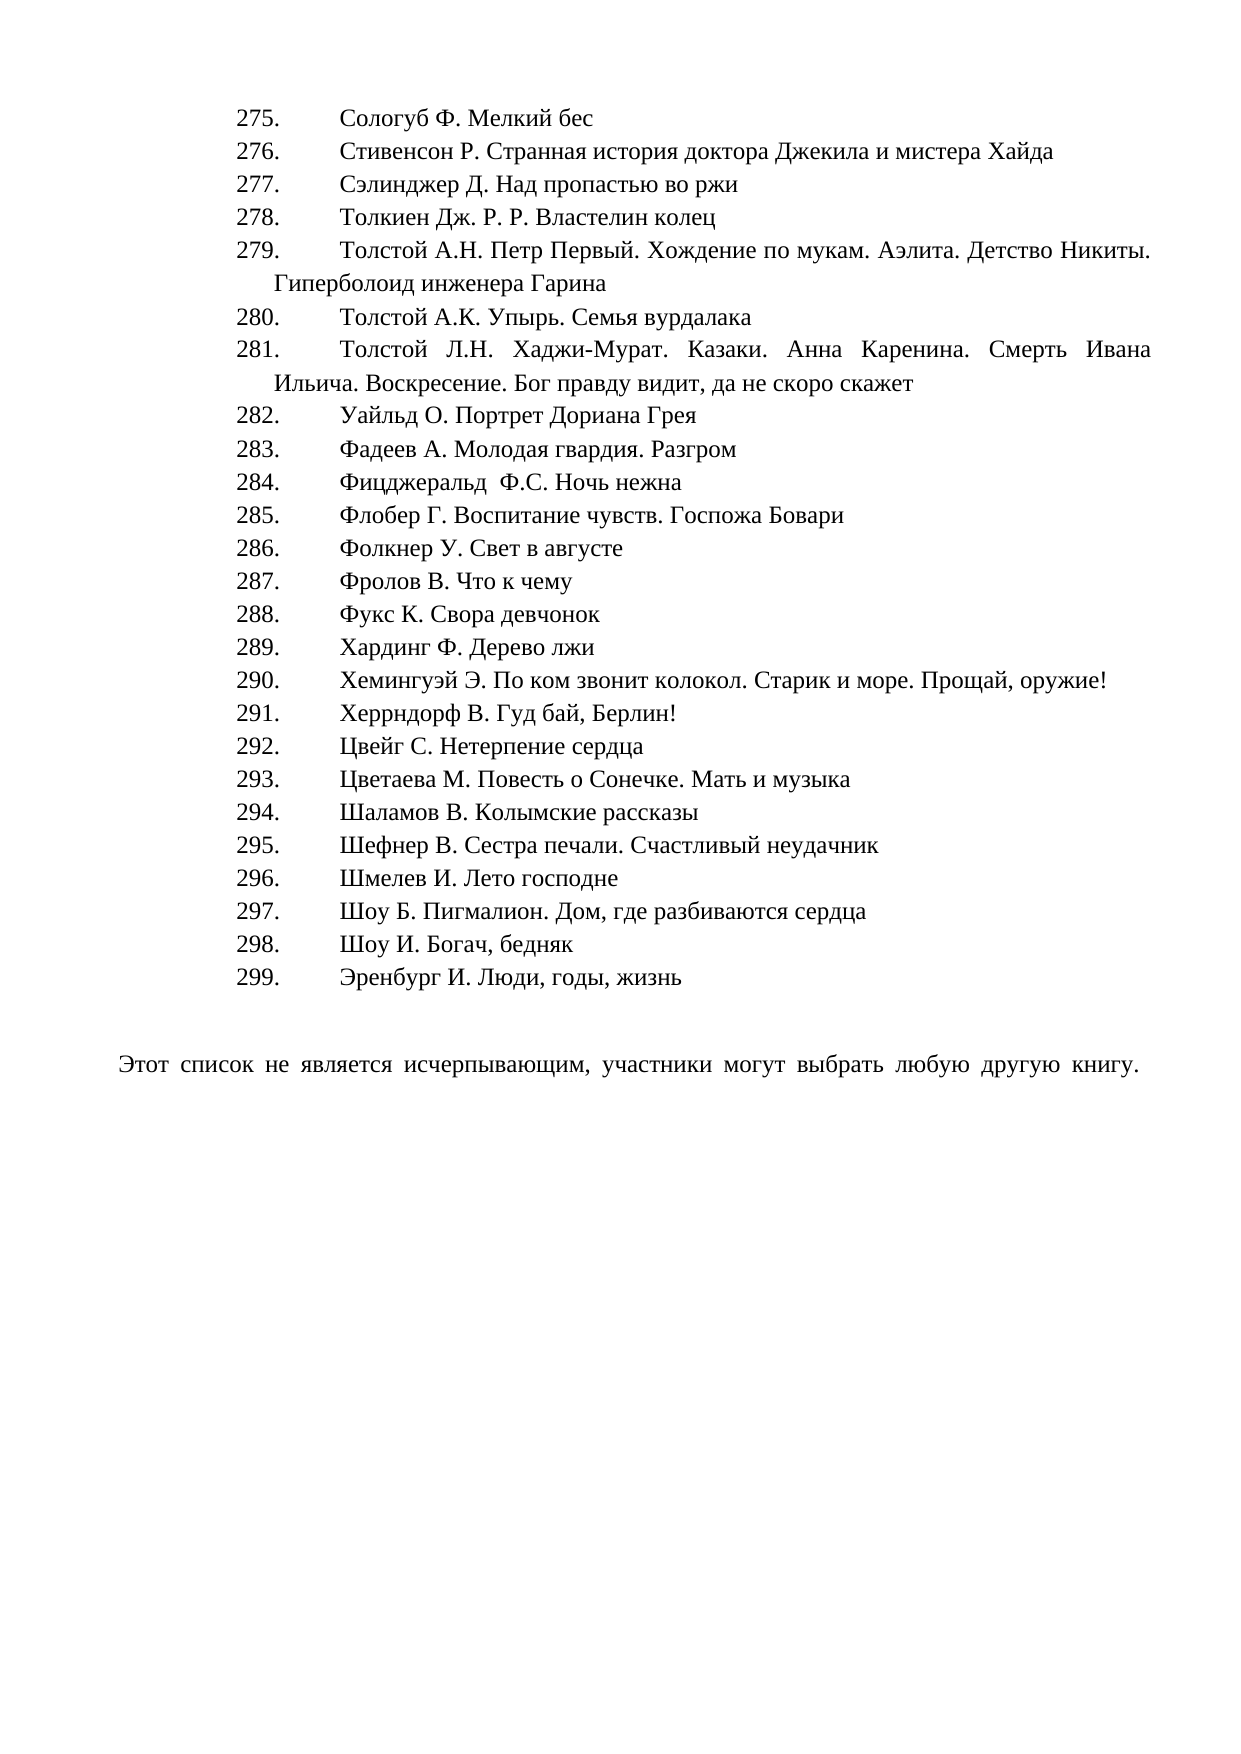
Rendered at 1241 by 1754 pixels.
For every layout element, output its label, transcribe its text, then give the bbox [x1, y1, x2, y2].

list Сологуб Ф. Мелкий бес [236, 103, 1152, 132]
list Фолкнер У. Свет в августе [236, 533, 1152, 561]
list Фицджеральд Ф.С. Ночь нежна [236, 467, 1152, 495]
list Уайльд О. Портрет Дориана Грея [236, 401, 1152, 429]
list Херрндорф В. Гуд бай, Берлин! [236, 698, 1152, 727]
list Флобер Г. Воспитание чувств. Госпожа Бовари [236, 500, 1152, 528]
text Этот список не является исчерпывающим, участники могут выбрать любую другую книгу. [118, 1049, 1152, 1116]
list Шоу И. Богач, бедняк [236, 929, 1152, 958]
list Фукс К. Свора девчонок [236, 599, 1152, 627]
list Шаламов В. Колымские рассказы [236, 797, 1152, 826]
list Фролов В. Что к чему [236, 566, 1152, 594]
list Шефнер В. Сестра печали. Счастливый неудачник [236, 830, 1152, 859]
list Стивенсон Р. Странная история доктора Джекила и мистера Хайда [236, 136, 1152, 165]
list Цветаева М. Повесть о Сонечке. Мать и музыка [236, 764, 1152, 793]
list Толстой Л.Н. Хаджи-Мурат. Казаки. Анна Каренина. Смерть Ивана Ильича. Воскресение. Бог правду видит, да не скоро скажет [236, 334, 1152, 396]
list Хардинг Ф. Дерево лжи [236, 632, 1152, 661]
list Эренбург И. Люди, годы, жизнь [236, 962, 1152, 991]
list Хемингуэй Э. По ком звонит колокол. Старик и море. Прощай, оружие! [236, 665, 1152, 693]
list Фадеев А. Молодая гвардия. Разгром [236, 434, 1152, 462]
list Цвейг С. Нетерпение сердца [236, 731, 1152, 759]
list Шоу Б. Пигмалион. Дом, где разбиваются сердца [236, 896, 1152, 925]
list Толкиен Дж. Р. Р. Властелин колец [236, 202, 1152, 231]
list Толстой А.Н. Петр Первый. Хождение по мукам. Аэлита. Детство Никиты. Гиперболоид инженера Гарина [236, 236, 1152, 297]
list Шмелев И. Лето господне [236, 863, 1152, 892]
list Сэлинджер Д. Над пропастью во ржи [236, 169, 1152, 198]
list Толстой А.К. Упырь. Семья вурдалака [236, 302, 1152, 330]
